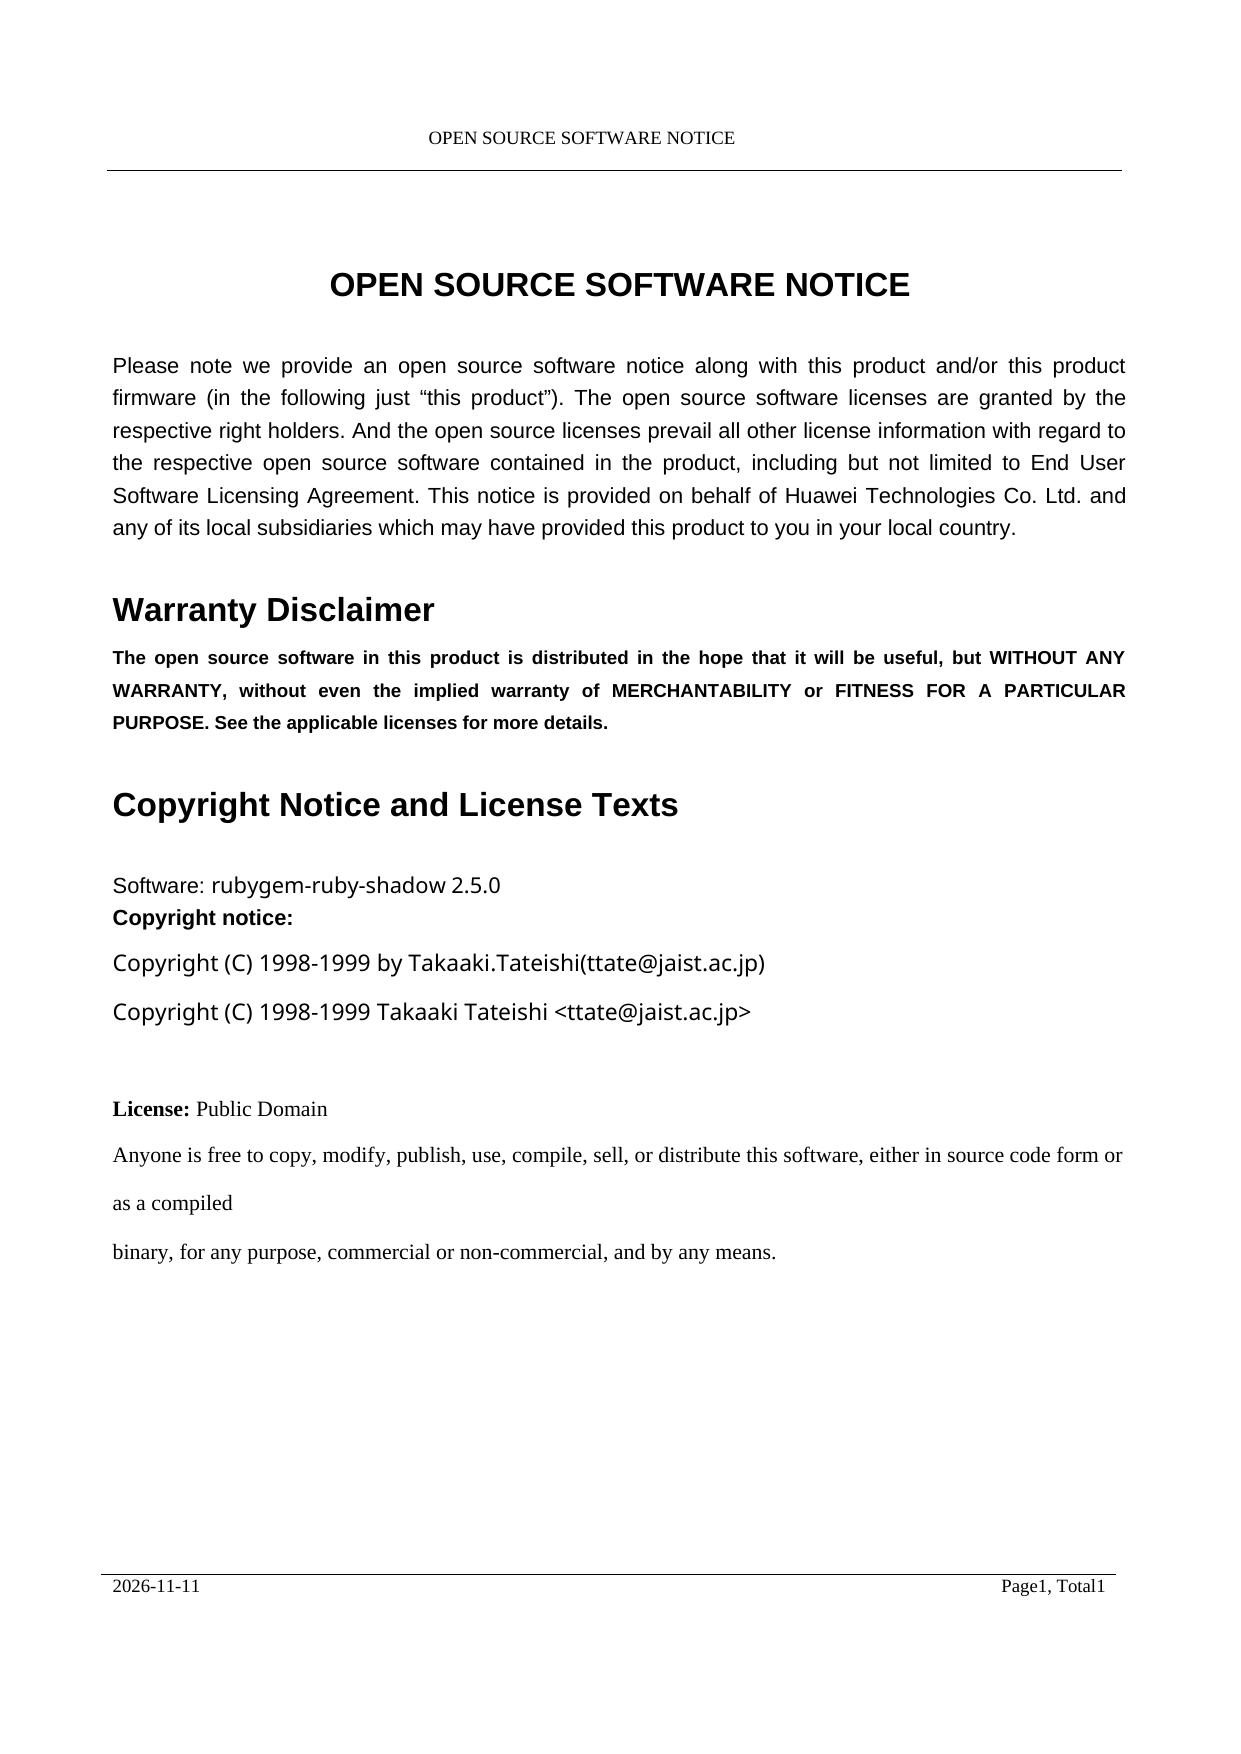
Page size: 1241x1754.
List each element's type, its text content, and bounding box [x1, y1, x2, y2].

text Warranty Disclaimer [112, 576, 1128, 641]
text OPEN SOURCE SOFTWARE NOTICE [112, 251, 1128, 316]
text Copyright notice: [112, 901, 1128, 934]
text The open source software in this product is distributed in the hope that it will be useful, but WITHOUT ANY WARRANTY, without even the implied warranty of MERCHANTABILITY or FITNESS FOR A PARTICULAR PURPOSE. See the applicable licenses for more details. [112, 641, 1128, 739]
text Copyright (C) 1998-1999 by Takaaki.Tateishi(ttate@jaist.ac.jp) Copyright (C) 1998-1999 Takaaki Tateishi <ttate@jaist.ac.jp> [112, 947, 1128, 1077]
text Copyright Notice and License Texts [112, 771, 1128, 836]
text Anyone is free to copy, modify, publish, use, compile, sell, or distribute this software, either in source code form or as a compiled binary, for any purpose, commercial or non-commercial, and by any means. [112, 1138, 1128, 1268]
text Please note we provide an open source software notice along with this product and/or this product firmware (in the following just “this product”). The open source software licenses are granted by the respective right holders. And the open source licenses prevail all other license information with regard to the respective open source software contained in the product, including but not limited to End User Software Licensing Agreement. This notice is provided on behalf of Huawei Technologies Co. Ltd. and any of its local subsidiaries which may have provided this product to you in your local country. [112, 349, 1128, 544]
text Software: rubygem-ruby-shadow 2.5.0 [112, 869, 1128, 901]
text License: Public Domain [112, 1093, 1128, 1125]
